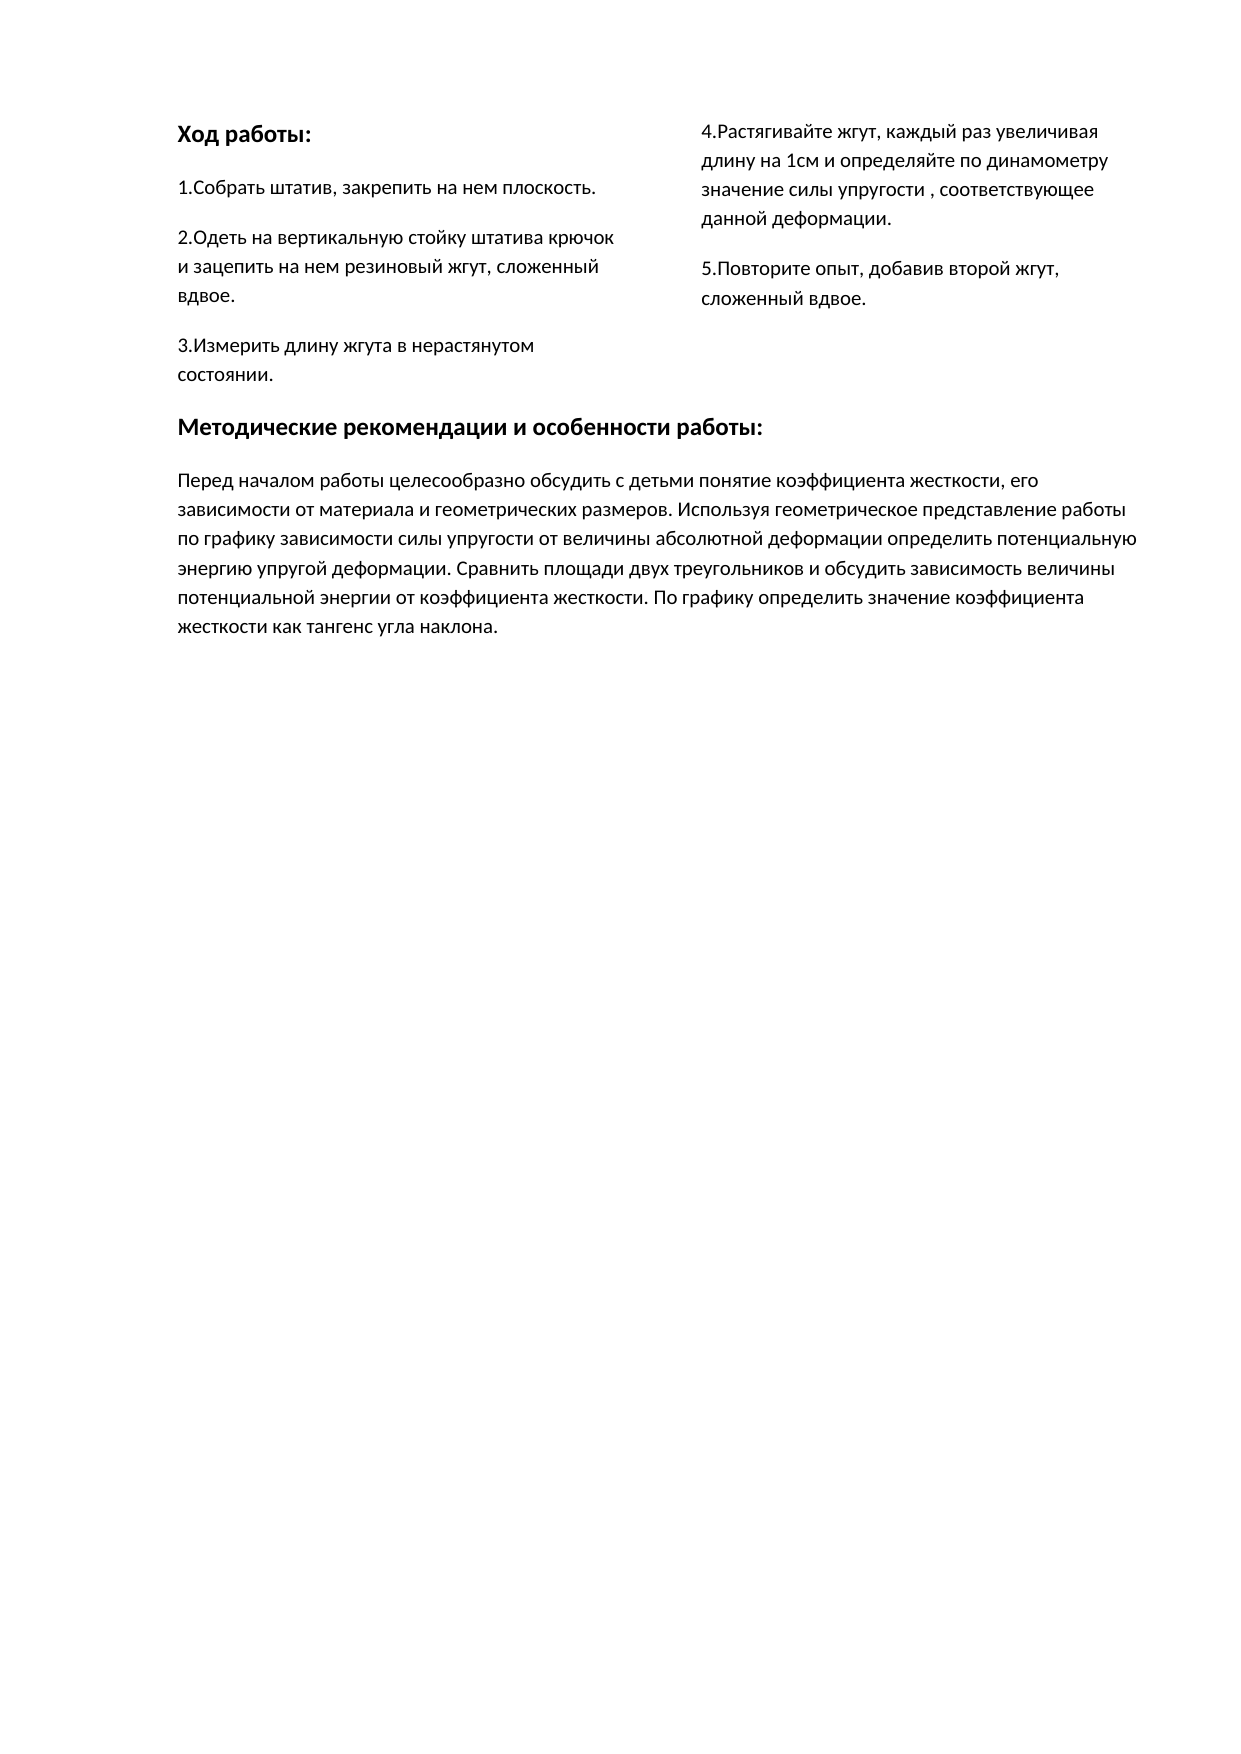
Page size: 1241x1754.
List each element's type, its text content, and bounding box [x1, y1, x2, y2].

text 5.Повторите опыт, добавив второй жгут, сложенный вдвое. [701, 256, 1152, 310]
text 2.Одеть на вертикальную стойку штатива крючок и зацепить на нем резиновый жгут, сложенный вдвое. [177, 224, 627, 308]
text 4.Растягивайте жгут, каждый раз увеличивая длину на 1см и определяйте по динамометру значение силы упругости , соответствующее данной деформации. [701, 118, 1152, 231]
text 3.Измерить длину жгута в нерастянутом состоянии. [177, 332, 627, 387]
text Перед началом работы целесообразно обсудить с детьми понятие коэффициента жесткости, его зависимости от материала и геометрических размеров. Используя геометрическое представление работы по графику зависимости силы упругости от величины абсолютной деформации определить потенциальную энергию упругой деформации. Сравнить площади двух треугольников и обсудить зависимость величины потенциальной энергии от коэффициента жесткости. По графику определить значение коэффициента жесткости как тангенс угла наклона. [177, 467, 1152, 638]
text Методические рекомендации и особенности работы: [177, 411, 1152, 442]
text 1.Собрать штатив, закрепить на нем плоскость. [177, 174, 627, 199]
text Ход работы: [177, 118, 627, 149]
